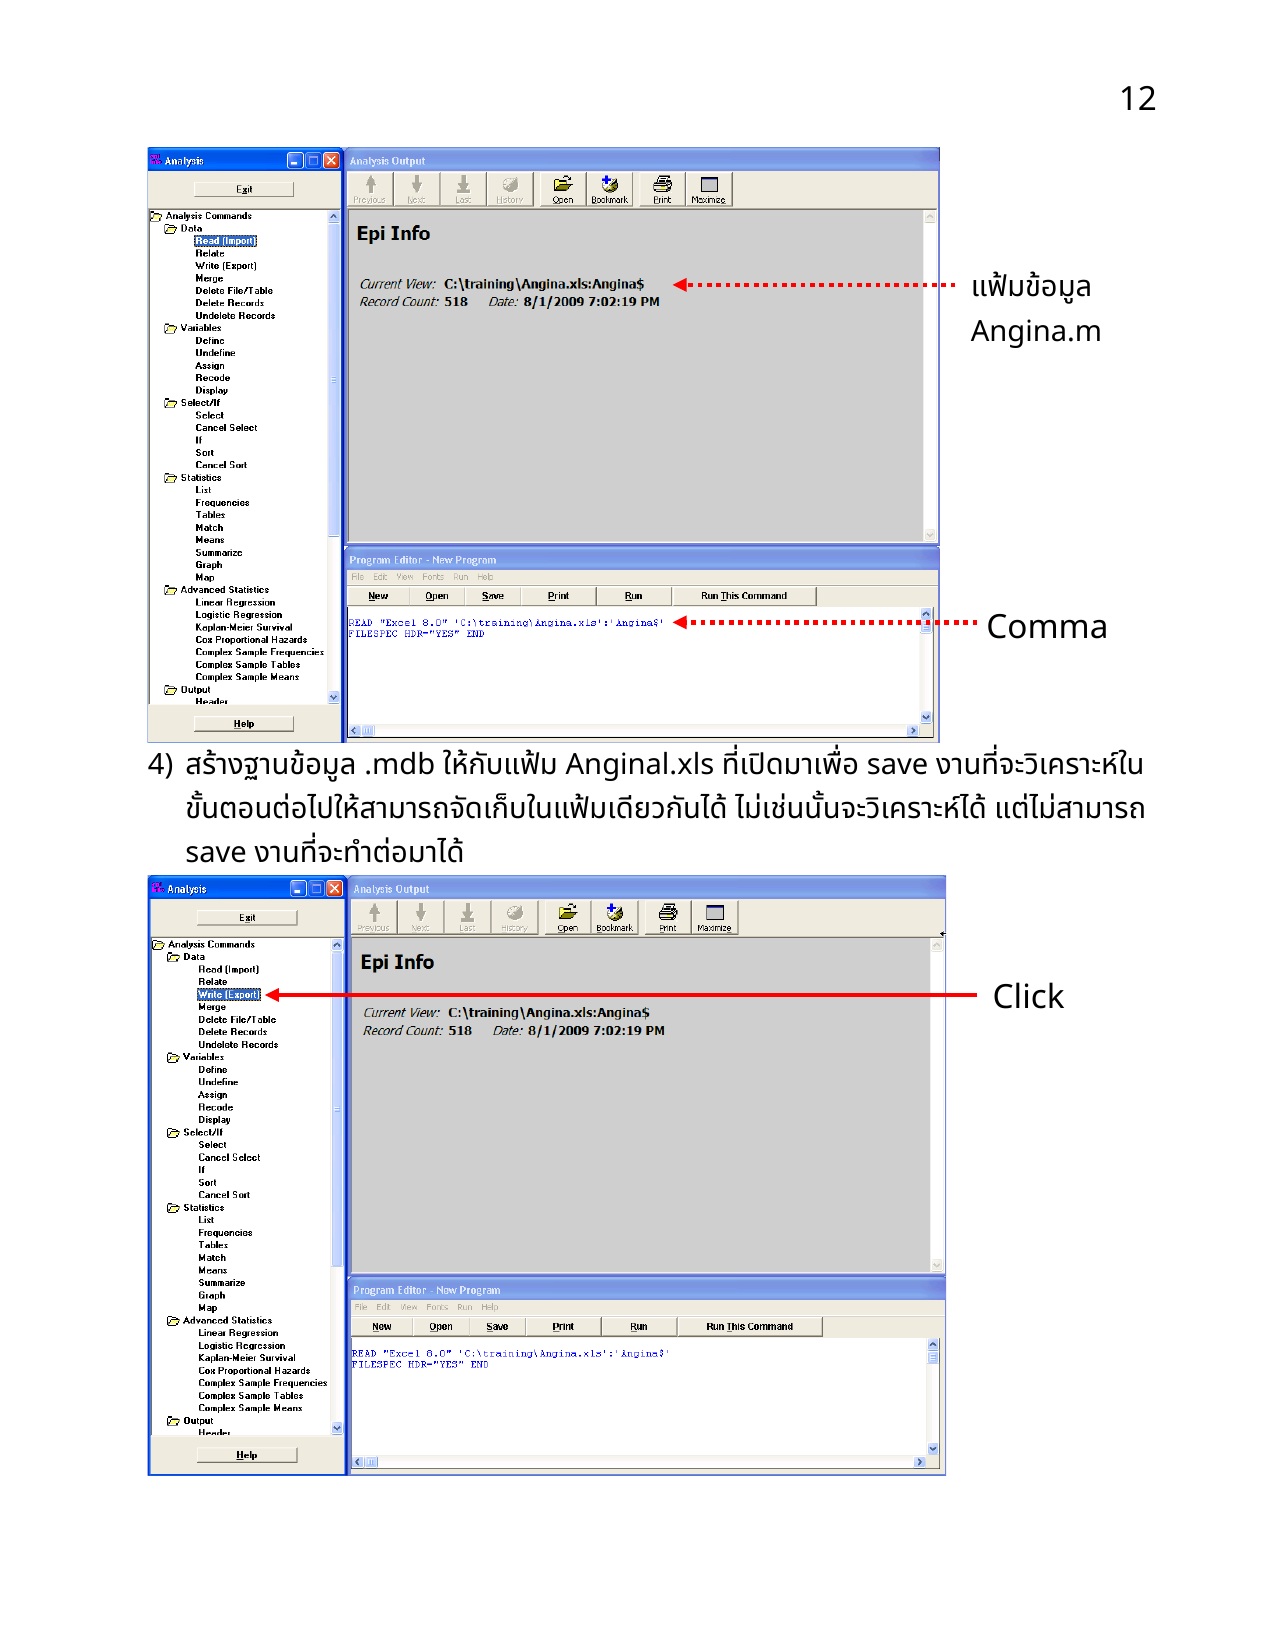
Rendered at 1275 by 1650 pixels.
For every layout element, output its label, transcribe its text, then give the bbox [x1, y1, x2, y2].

picture [147, 875, 947, 1476]
picture [147, 147, 940, 743]
list สร้างฐานข้อมูล .mdb ให้กับแฟ้ม Anginal.xls ที่เปิดมาเพื่อ save งานที่จะวิเคราะห์ในขั้นตอนต่อไปให้สามารถจัดเก็บในแฟ้มเดียวกันได้ ไม่เช่นนั้นจะวิเคราะห์ได้ แต่ไม่สามารถ save งานที่จะทำต่อมาได้ [148, 743, 1157, 876]
